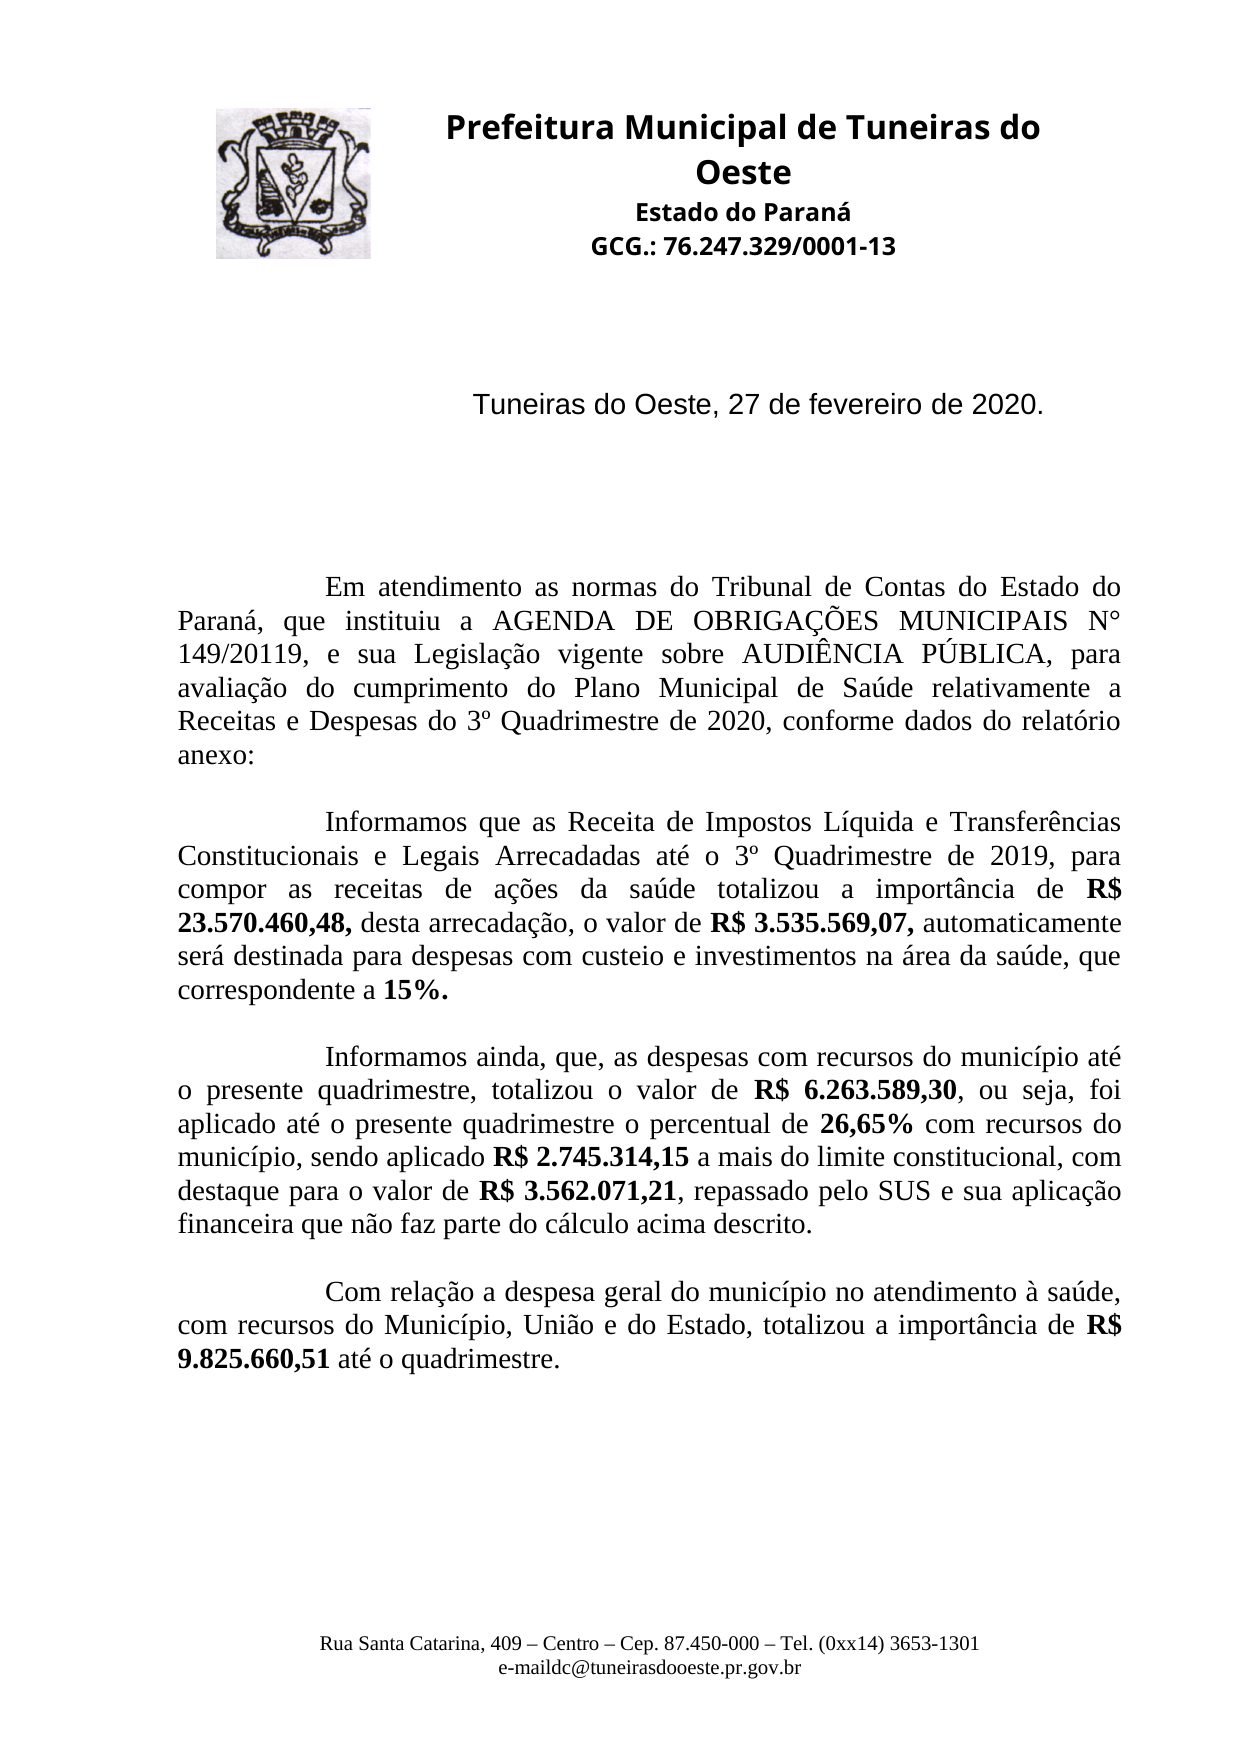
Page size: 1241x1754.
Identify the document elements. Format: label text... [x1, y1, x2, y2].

text Informamos que as Receita de Impostos Líquida e Transferências Constitucionais e Legais Arrecadadas até o 3º Quadrimestre de 2019, para compor as receitas de ações da saúde totalizou a importância de R$ 23.570.460,48, desta arrecadação, o valor de R$ 3.535.569,07, automaticamente será destinada para despesas com custeio e investimentos na área da saúde, que correspondente a 15%. [177, 804, 1122, 1005]
text Em atendimento as normas do Tribunal de Contas do Estado do Paraná, que instituiu a AGENDA DE OBRIGAÇÕES MUNICIPAIS N° 149/20119, e sua Legislação vigente sobre AUDIÊNCIA PÚBLICA, para avaliação do cumprimento do Plano Municipal de Saúde relativamente a Receitas e Despesas do 3º Quadrimestre de 2020, conforme dados do relatório anexo: [177, 569, 1122, 771]
picture [216, 108, 371, 259]
text Com relação a despesa geral do município no atendimento à saúde, com recursos do Município, União e do Estado, totalizou a importância de R$ 9.825.660,51 até o quadrimestre. [177, 1274, 1122, 1374]
text Informamos ainda, que, as despesas com recursos do município até o presente quadrimestre, totalizou o valor de R$ 6.263.589,30, ou seja, foi aplicado até o presente quadrimestre o percentual de 26,65% com recursos do município, sendo aplicado R$ 2.745.314,15 a mais do limite constitucional, com destaque para o valor de R$ 3.562.071,21, repassado pelo SUS e sua aplicação financeira que não faz parte do cálculo acima descrito. [177, 1039, 1122, 1240]
text Tuneiras do Oeste, 27 de fevereiro de 2020. [472, 387, 1122, 421]
